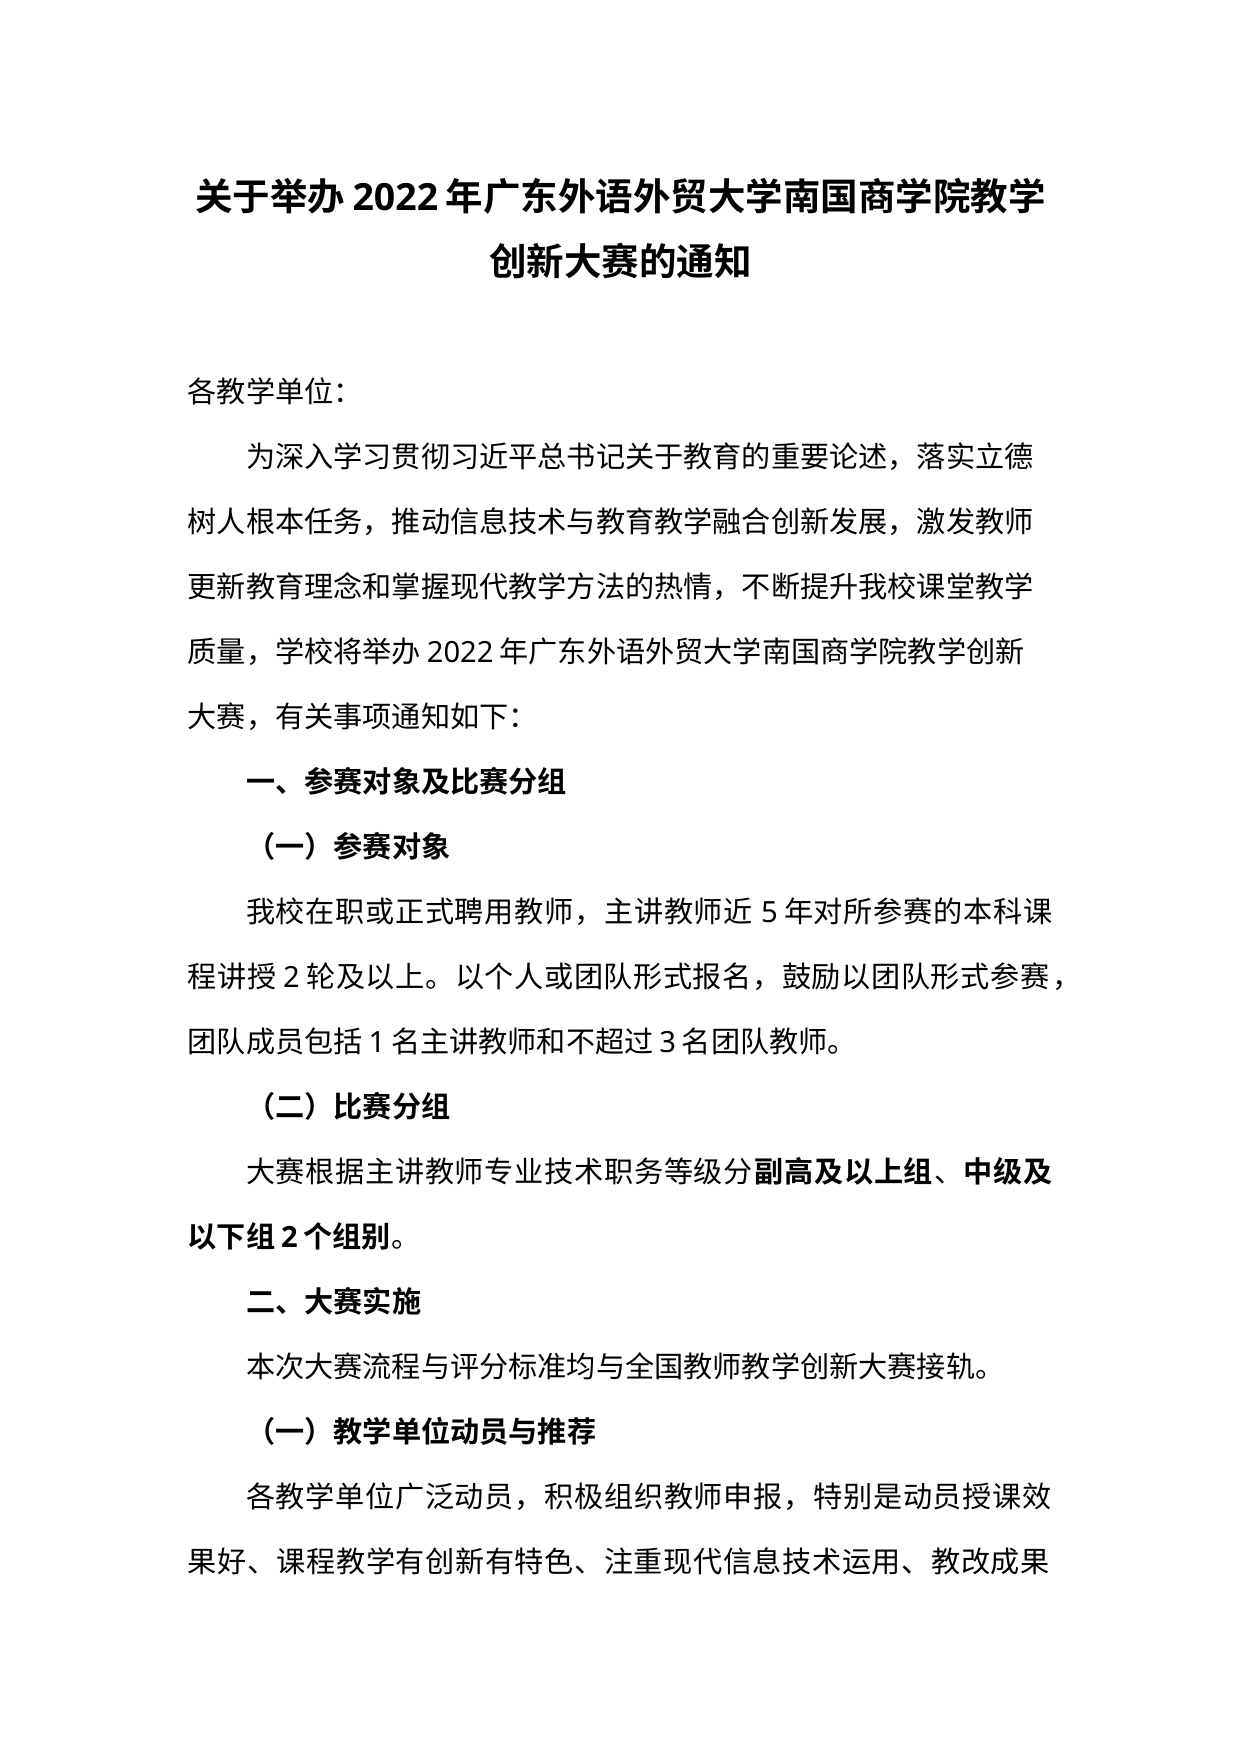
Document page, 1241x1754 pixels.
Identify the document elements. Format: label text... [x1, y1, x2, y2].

text 我校在职或正式聘用教师，主讲教师近5年对所参赛的本科课程讲授2轮及以上。以个人或团队形式报名，鼓励以团队形式参赛，团队成员包括1名主讲教师和不超过3名团队教师。 [187, 877, 1053, 1072]
text （一）参赛对象 [187, 812, 1053, 877]
text 二、大赛实施 [187, 1267, 1053, 1332]
text 各教学单位： [187, 357, 1053, 422]
text 一、参赛对象及比赛分组 [187, 747, 1053, 812]
text 关于举办2022年广东外语外贸大学南国商学院教学创新大赛的通知 [187, 162, 1053, 292]
text （一）教学单位动员与推荐 [187, 1397, 1053, 1462]
text 为深入学习贯彻习近平总书记关于教育的重要论述，落实立德树人根本任务，推动信息技术与教育教学融合创新发展，激发教师更新教育理念和掌握现代教学方法的热情，不断提升我校课堂教学质量，学校将举办2022年广东外语外贸大学南国商学院教学创新大赛，有关事项通知如下： [187, 422, 1053, 747]
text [187, 1462, 1053, 1592]
text （二）比赛分组 [187, 1072, 1053, 1137]
text 本次大赛流程与评分标准均与全国教师教学创新大赛接轨。 [187, 1332, 1053, 1397]
text 大赛根据主讲教师专业技术职务等级分副高及以上组、中级及以下组2个组别。 [187, 1137, 1053, 1267]
